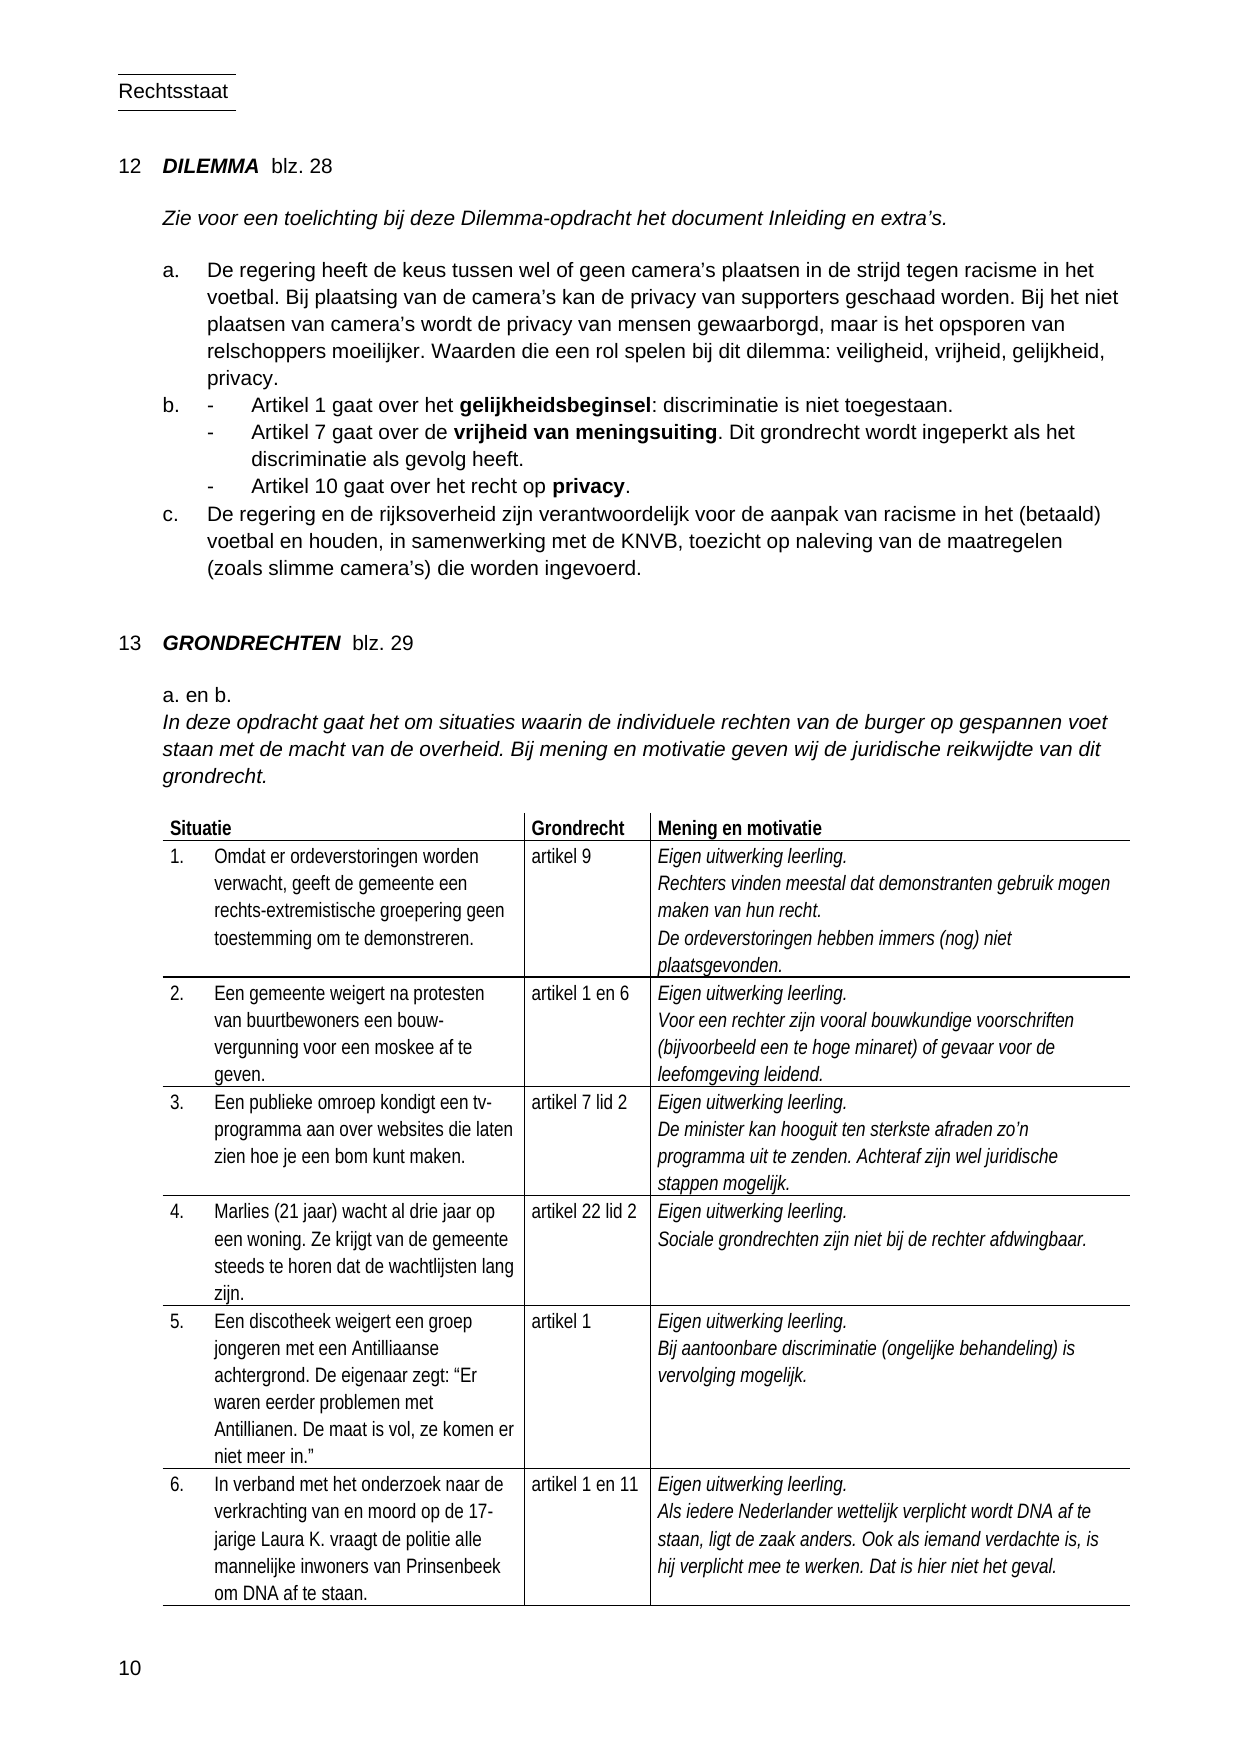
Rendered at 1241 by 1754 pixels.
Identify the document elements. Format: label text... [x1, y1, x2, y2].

table_header Mening en motivatie [651, 813, 1129, 840]
table_cell Eigen uitwerking leerling. Bij aantoonbare discriminatie (ongelijke behandeling) is vervolging mogelijk. [651, 1306, 1129, 1468]
text c. De regering en de rijksoverheid zijn verantwoordelijk voor de aanpak van racisme in het (betaald) voetbal en houden, in samenwerking met de KNVB, toezicht op naleving van de maatregelen (zoals slimme camera’s) die worden ingevoerd. [162, 498, 1122, 579]
text - Artikel 10 gaat over het recht op privacy. [207, 471, 1122, 498]
table_cell 5. Een discotheek weigert een groep jongeren met een Antilliaanse achtergrond. De eigenaar zegt: “Er waren eerder problemen met Antillianen. De maat is vol, ze komen er niet meer in.” [163, 1306, 524, 1468]
text Zie voor een toelichting bij deze Dilemma-opdracht het document Inleiding en extra’s. [162, 202, 1122, 229]
table_cell Eigen uitwerking leerling. Sociale grondrechten zijn niet bij de rechter afdwingbaar. [651, 1196, 1129, 1304]
table_cell 1. Omdat er ordeverstoringen worden verwacht, geeft de gemeente een rechts-extremistische groepering geen toestemming om te demonstreren. [163, 841, 524, 976]
table_cell artikel 7 lid 2 [525, 1087, 650, 1195]
table_cell 3. Een publieke omroep kondigt een tv-programma aan over websites die laten zien hoe je een bom kunt maken. [163, 1087, 524, 1195]
text In deze opdracht gaat het om situaties waarin de individuele rechten van de burger op gespannen voet staan met de macht van de overheid. Bij mening en motivatie geven wij de juridische reikwijdte van dit grondrecht. [162, 707, 1122, 788]
table_cell artikel 1 en 11 [525, 1469, 650, 1604]
table_cell artikel 22 lid 2 [525, 1196, 650, 1304]
table_cell artikel 1 [525, 1306, 650, 1468]
table_cell 2. Een gemeente weigert na protesten van buurtbewoners een bouwvergunning voor een moskee af te geven. [163, 978, 524, 1086]
table_cell Eigen uitwerking leerling. Voor een rechter zijn vooral bouwkundige voorschriften (bijvoorbeeld een te hoge minaret) of gevaar voor de leefomgeving leidend. [651, 978, 1129, 1086]
table_cell 4. Marlies (21 jaar) wacht al drie jaar op een woning. Ze krijgt van de gemeente steeds te horen dat de wachtlijsten lang zijn. [163, 1196, 524, 1304]
table_cell 6. In verband met het onderzoek naar de verkrachting van en moord op de 17-jarige Laura K. vraagt de politie alle mannelijke inwoners van Prinsenbeek om DNA af te staan. [163, 1469, 524, 1604]
text 13 Grondrechten blz. 29 [118, 627, 1122, 654]
table_header Grondrecht [525, 813, 650, 840]
text a. en b. [162, 679, 1122, 707]
text b. - Artikel 1 gaat over het gelijkheidsbeginsel: discriminatie is niet toegestaan. [162, 390, 1122, 417]
table_header Situatie [163, 813, 524, 840]
text 12 DILEMMA blz. 28 [118, 153, 1122, 177]
text - Artikel 7 gaat over de vrijheid van meningsuiting. Dit grondrecht wordt ingeperkt als het discriminatie als gevolg heeft. [207, 417, 1122, 471]
table_cell Eigen uitwerking leerling. Rechters vinden meestal dat demonstranten gebruik mogen maken van hun recht. De ordeverstoringen hebben immers (nog) niet plaatsgevonden. [651, 841, 1129, 976]
text a. De regering heeft de keus tussen wel of geen camera’s plaatsen in de strijd tegen racisme in het voetbal. Bij plaatsing van de camera’s kan de privacy van supporters geschaad worden. Bij het niet plaatsen van camera’s wordt de privacy van mensen gewaarborgd, maar is het opsporen van relschoppers moeilijker. Waarden die een rol spelen bij dit dilemma: veiligheid, vrijheid, gelijkheid, privacy. [162, 254, 1122, 390]
table_cell Eigen uitwerking leerling. Als iedere Nederlander wettelijk verplicht wordt DNA af te staan, ligt de zaak anders. Ook als iemand verdachte is, is hij verplicht mee te werken. Dat is hier niet het geval. [651, 1469, 1129, 1604]
table_cell Eigen uitwerking leerling. De minister kan hooguit ten sterkste afraden zo’n programma uit te zenden. Achteraf zijn wel juridische stappen mogelijk. [651, 1087, 1129, 1195]
table_cell artikel 1 en 6 [525, 978, 650, 1086]
table_cell artikel 9 [525, 841, 650, 976]
